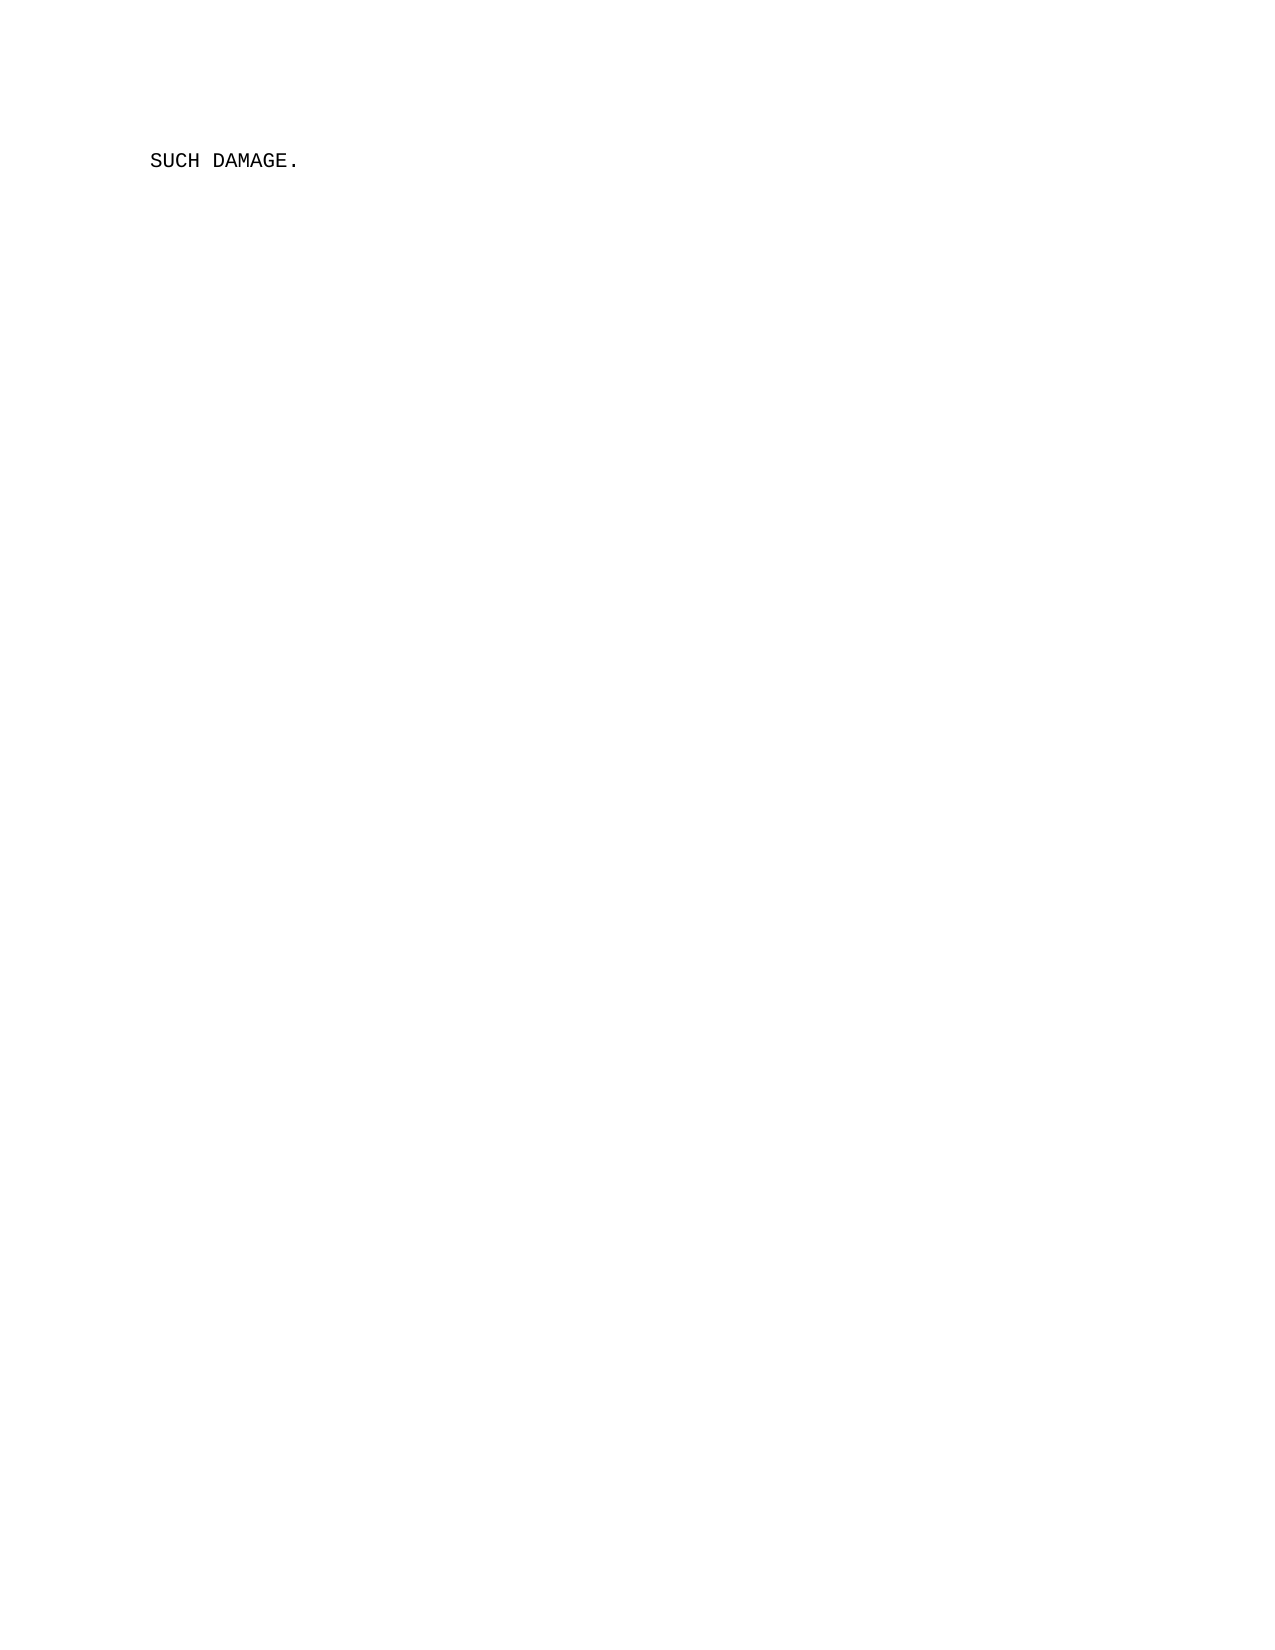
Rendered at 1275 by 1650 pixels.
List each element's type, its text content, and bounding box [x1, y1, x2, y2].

text SUCH DAMAGE. [150, 150, 1125, 174]
